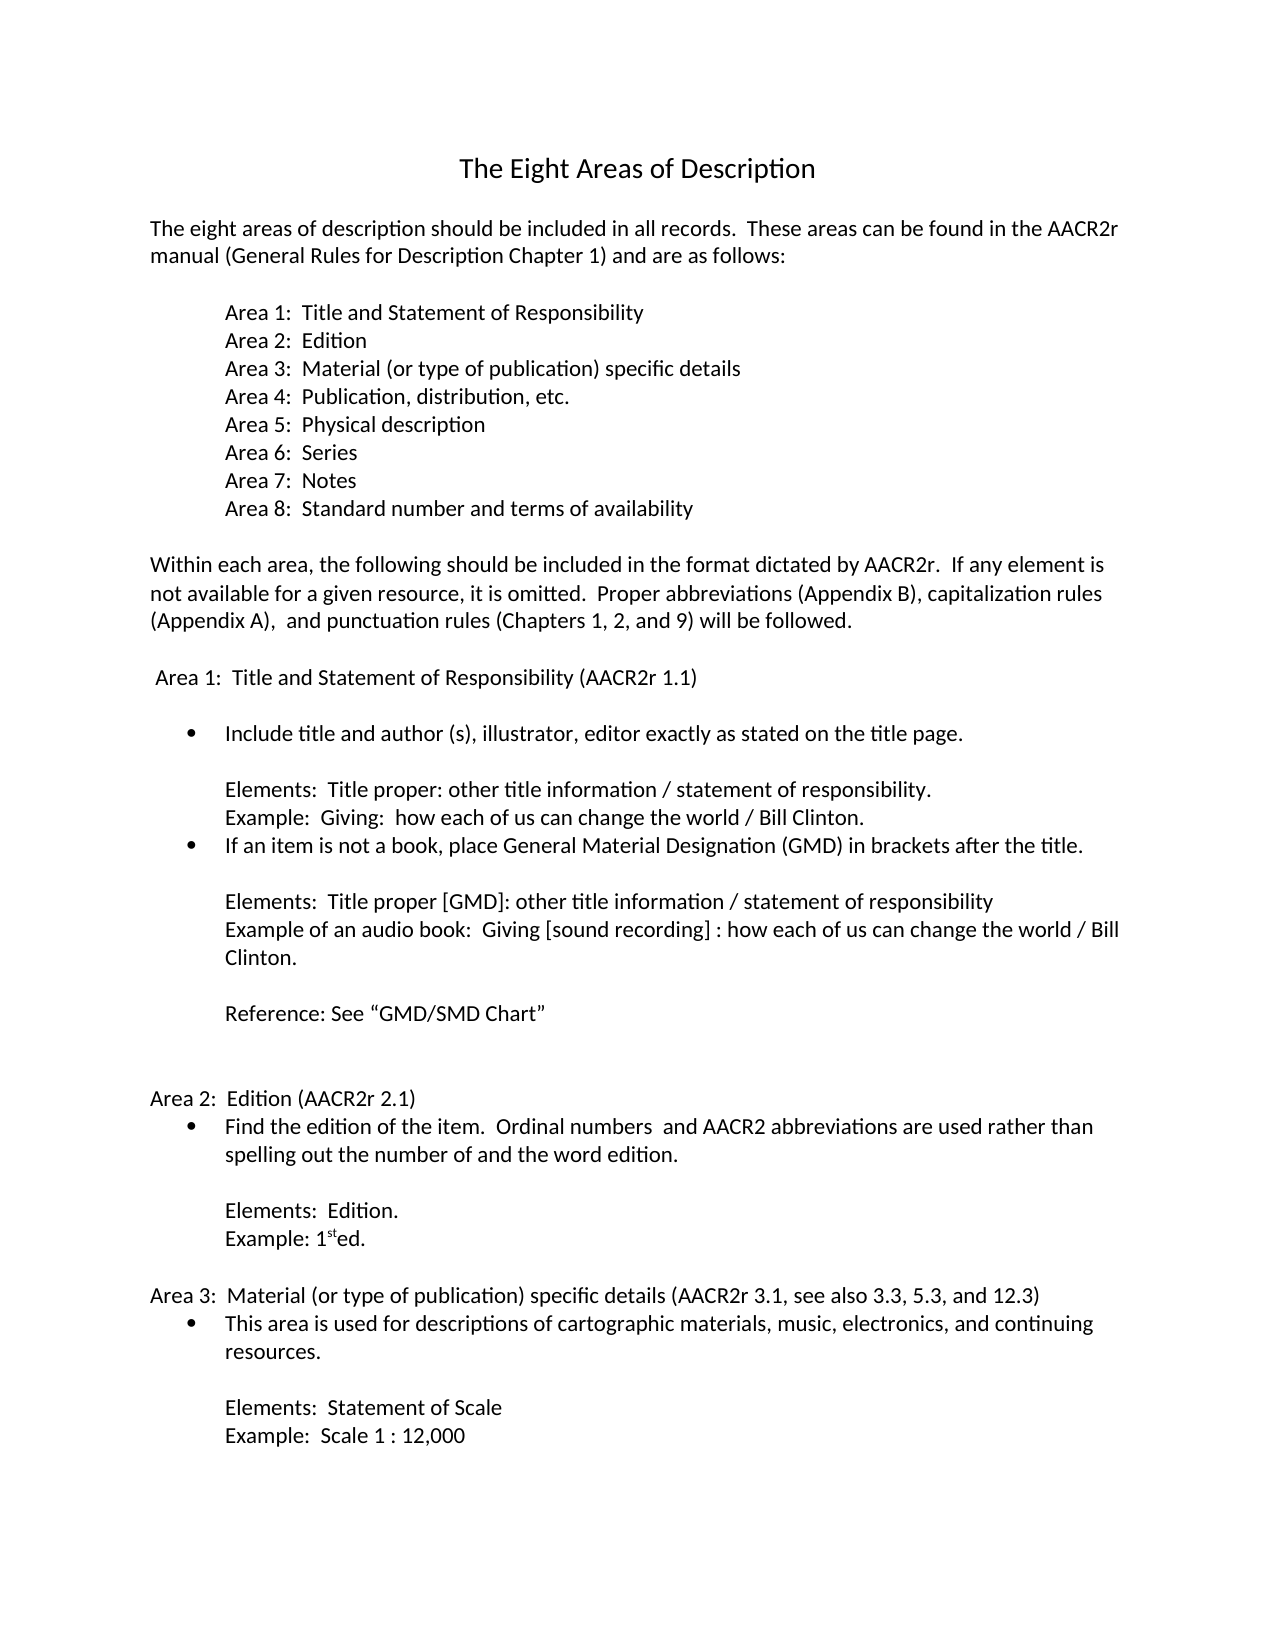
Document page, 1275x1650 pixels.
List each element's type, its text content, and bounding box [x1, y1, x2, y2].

text Area 4: Publication, distribution, etc. [150, 382, 1125, 411]
text Area 6: Series [150, 438, 1125, 467]
text Area 2: Edition (AACR2r 2.1) [150, 1084, 1125, 1112]
text Area 3: Material (or type of publication) specific details (AACR2r 3.1, see also 3.3, 5.3, and 12.3) [150, 1281, 1125, 1309]
text The eight areas of description should be included in all records. These areas can be found in the AACR2r manual (General Rules for Description Chapter 1) and are as follows: [150, 214, 1125, 270]
text Example of an audio book: Giving [sound recording] : how each of us can change the world / Bill Clinton. [225, 915, 1125, 971]
text Elements: Statement of Scale [150, 1393, 1125, 1421]
text Area 1: Title and Statement of Responsibility (AACR2r 1.1) [150, 663, 1125, 691]
list This area is used for descriptions of cartographic materials, music, electronics, and continuing resources. [187, 1309, 1125, 1365]
list Find the edition of the item. Ordinal numbers and AACR2 abbreviations are used rather than spelling out the number of and the word edition. [187, 1112, 1125, 1168]
text Example: Giving: how each of us can change the world / Bill Clinton. [150, 803, 1125, 831]
text Reference: See “GMD/SMD Chart” [225, 999, 1125, 1027]
text Within each area, the following should be included in the format dictated by AACR2r. If any element is not available for a given resource, it is omitted. Proper abbreviations (Appendix B), capitalization rules (Appendix A), and punctuation rules (Chapters 1, 2, and 9) will be followed. [150, 551, 1125, 635]
text Elements: Edition. [150, 1197, 1125, 1224]
text Area 1: Title and Statement of Responsibility [150, 298, 1125, 326]
text Area 2: Edition [150, 326, 1125, 354]
text Elements: Title proper [GMD]: other title information / statement of responsibility [225, 887, 1125, 915]
text Elements: Title proper: other title information / statement of responsibility. [150, 775, 1125, 803]
list If an item is not a book, place General Material Designation (GMD) in brackets after the title. [187, 831, 1125, 859]
text Example: Scale 1 : 12,000 [150, 1421, 1125, 1449]
text Area 7: Notes [150, 467, 1125, 494]
text Area 3: Material (or type of publication) specific details [150, 354, 1125, 382]
text Area 5: Physical description [150, 411, 1125, 438]
text Area 8: Standard number and terms of availability [150, 494, 1125, 523]
list Include title and author (s), illustrator, editor exactly as stated on the title page. [187, 719, 1125, 747]
text Example: 1sted. [150, 1224, 1125, 1253]
text The Eight Areas of Description [150, 150, 1125, 186]
